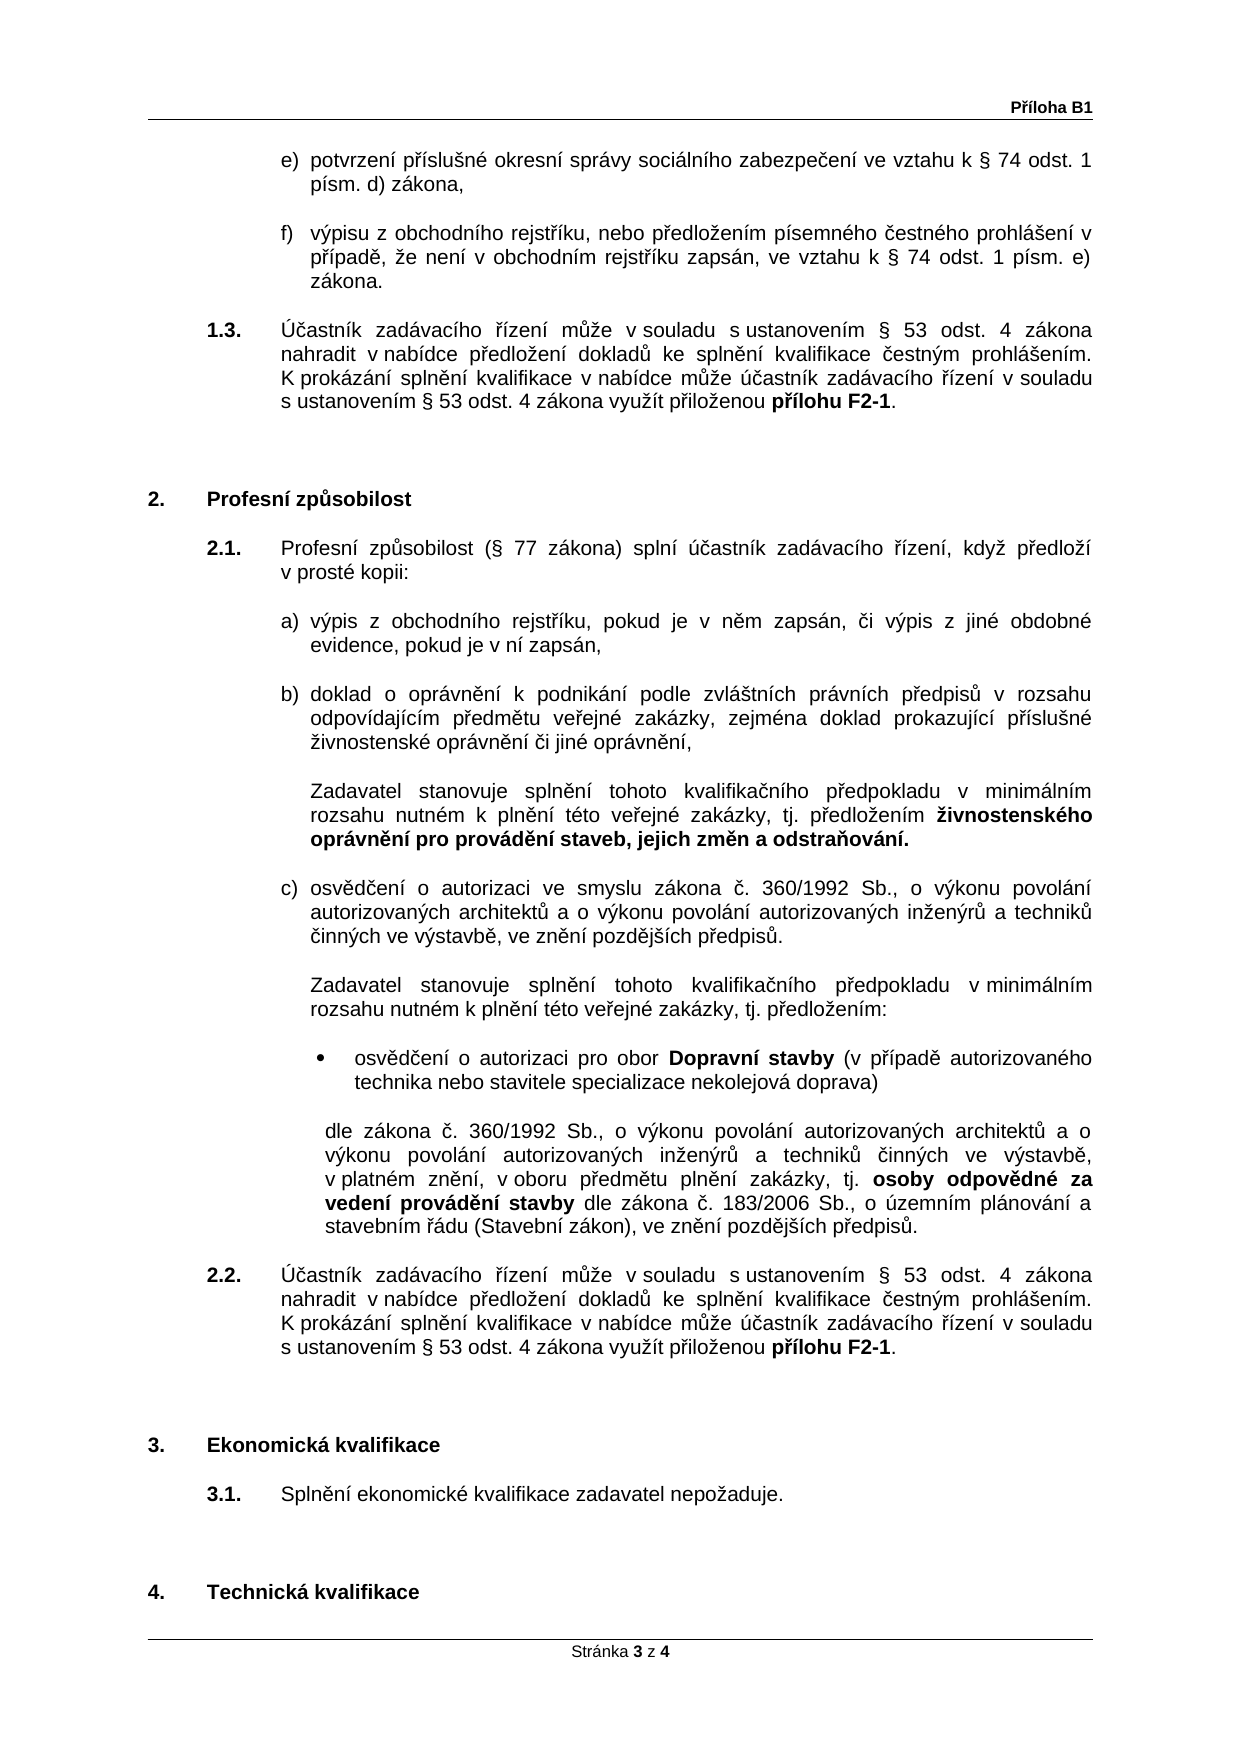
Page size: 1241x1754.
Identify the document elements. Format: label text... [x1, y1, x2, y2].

list osvědčení o autorizaci ve smyslu zákona č. 360/1992 Sb., o výkonu povolání autorizovaných architektů a o výkonu povolání autorizovaných inženýrů a techniků činných ve výstavbě, ve znění pozdějších předpisů. [281, 876, 1093, 948]
list Účastník zadávacího řízení může v souladu s ustanovením § 53 odst. 4 zákona nahradit v nabídce předložení dokladů ke splnění kvalifikace čestným prohlášením. K prokázání splnění kvalifikace v nabídce může účastník zadávacího řízení v souladu s ustanovením § 53 odst. 4 zákona využít přiloženou přílohu F2-1. [207, 317, 1093, 413]
text Zadavatel stanovuje splnění tohoto kvalifikačního předpokladu v minimálním rozsahu nutném k plnění této veřejné zakázky, tj. předložením živnostenského oprávnění pro provádění staveb, jejich změn a odstraňování. [310, 779, 1093, 851]
list Ekonomická kvalifikace [148, 1433, 1093, 1457]
text Zadavatel stanovuje splnění tohoto kvalifikačního předpokladu v minimálním rozsahu nutném k plnění této veřejné zakázky, tj. předložením: [310, 973, 1093, 1021]
list doklad o oprávnění k podnikání podle zvláštních právních předpisů v rozsahu odpovídajícím předmětu veřejné zakázky, zejména doklad prokazující příslušné živnostenské oprávnění či jiné oprávnění, [281, 682, 1093, 754]
list Profesní způsobilost [148, 487, 1093, 511]
list Technická kvalifikace [148, 1580, 1093, 1604]
list výpis z obchodního rejstříku, pokud je v něm zapsán, či výpis z jiné obdobné evidence, pokud je v ní zapsán, [281, 609, 1093, 657]
list osvědčení o autorizaci pro obor Dopravní stavby (v případě autorizovaného technika nebo stavitele specializace nekolejová doprava) [317, 1046, 1093, 1093]
list výpisu z obchodního rejstříku, nebo předložením písemného čestného prohlášení v případě, že není v obchodním rejstříku zapsán, ve vztahu k § 74 odst. 1 písm. e) zákona. [281, 221, 1093, 292]
text dle zákona č. 360/1992 Sb., o výkonu povolání autorizovaných architektů a o výkonu povolání autorizovaných inženýrů a techniků činných ve výstavbě, v platném znění, v oboru předmětu plnění zakázky, tj. osoby odpovědné za vedení provádění stavby dle zákona č. 183/2006 Sb., o územním plánování a stavebním řádu (Stavební zákon), ve znění pozdějších předpisů. [325, 1118, 1093, 1238]
list Účastník zadávacího řízení může v souladu s ustanovením § 53 odst. 4 zákona nahradit v nabídce předložení dokladů ke splnění kvalifikace čestným prohlášením. K prokázání splnění kvalifikace v nabídce může účastník zadávacího řízení v souladu s ustanovením § 53 odst. 4 zákona využít přiloženou přílohu F2-1. [207, 1263, 1093, 1359]
list potvrzení příslušné okresní správy sociálního zabezpečení ve vztahu k § 74 odst. 1 písm. d) zákona, [281, 148, 1093, 196]
list Profesní způsobilost (§ 77 zákona) splní účastník zadávacího řízení, když předloží v prosté kopii: [207, 536, 1093, 584]
list Splnění ekonomické kvalifikace zadavatel nepožaduje. [207, 1482, 1093, 1506]
